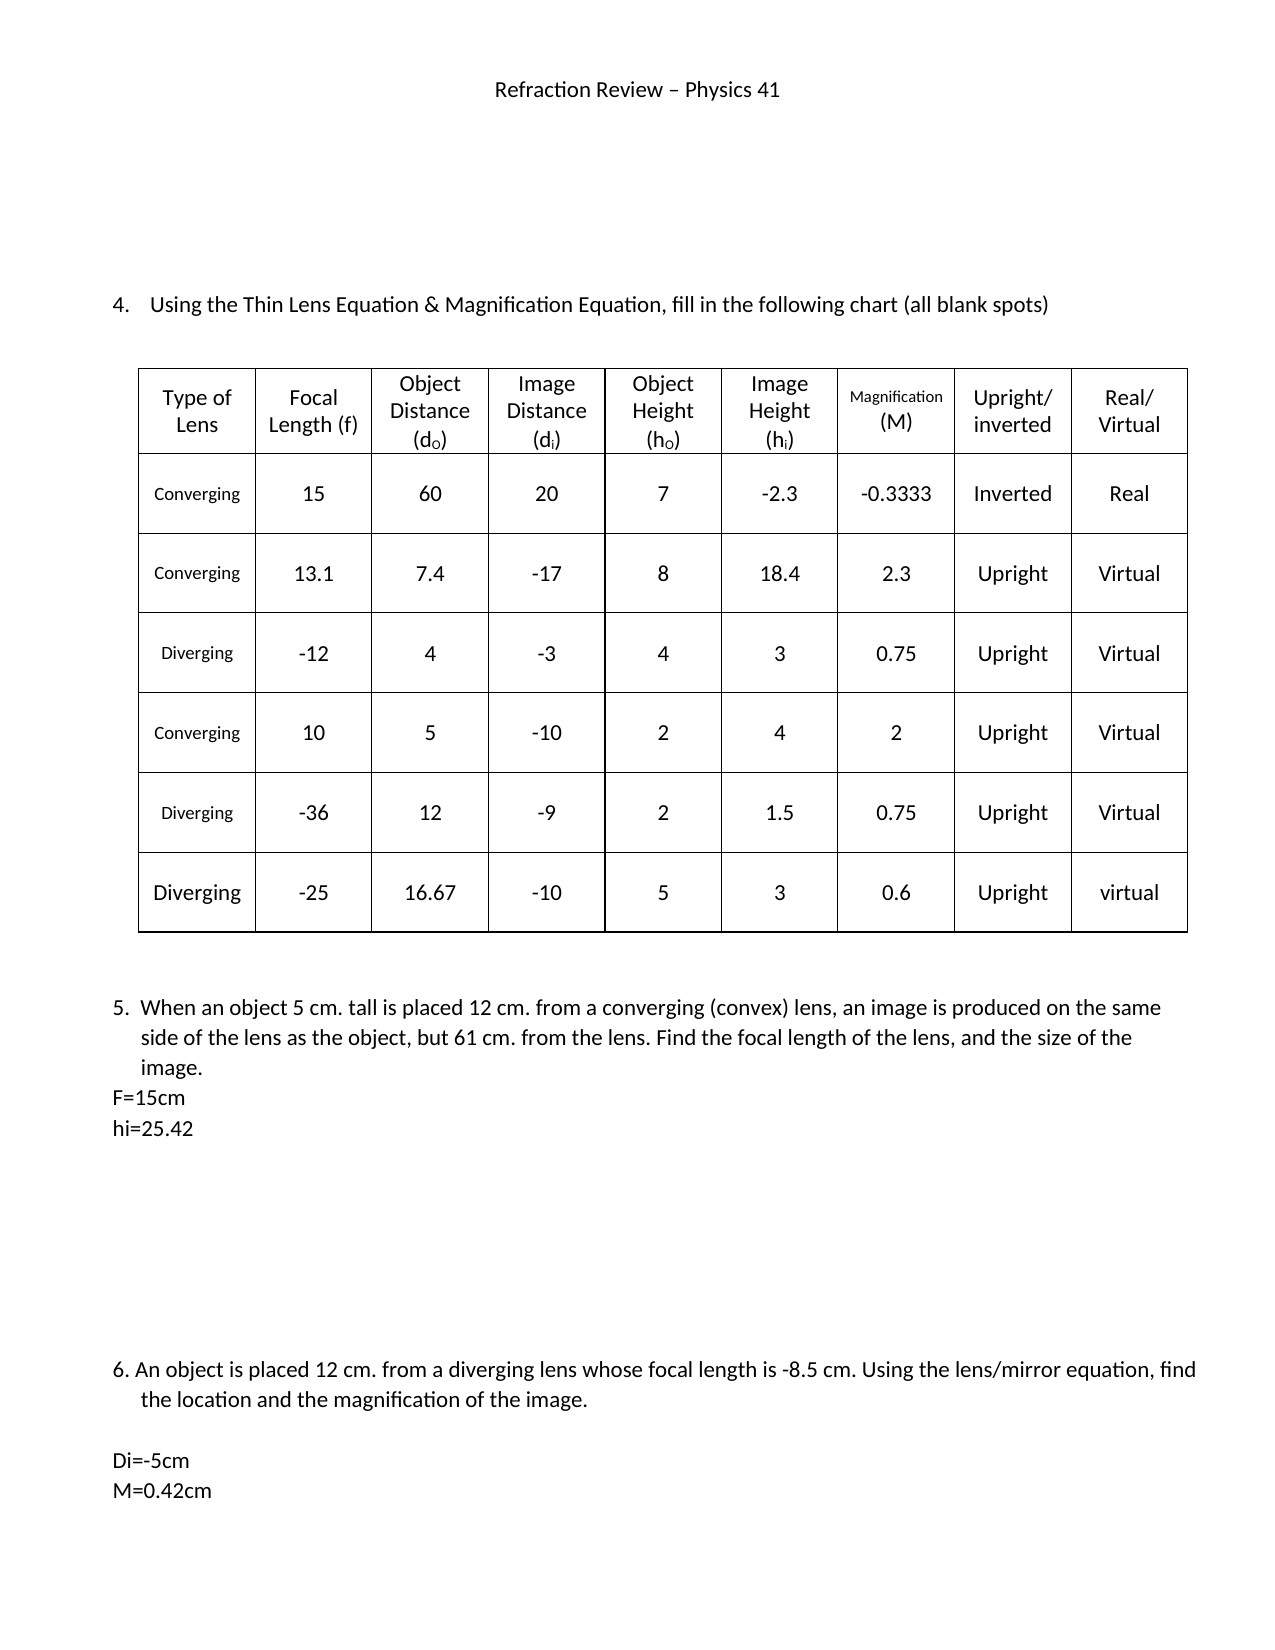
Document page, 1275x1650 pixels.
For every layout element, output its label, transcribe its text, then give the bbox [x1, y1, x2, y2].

table_cell Diverging [139, 613, 255, 692]
table_cell 2 [838, 693, 954, 772]
table_cell -0.3333 [838, 454, 954, 532]
table_cell 12 [372, 773, 488, 852]
table_cell Inverted [955, 454, 1071, 532]
table_cell 8 [606, 534, 721, 612]
table_header Object Distance (dO) [372, 369, 488, 453]
table_cell -9 [489, 773, 604, 852]
table_cell 2 [606, 773, 721, 852]
table_cell 10 [256, 693, 371, 772]
list M=0.42cm [112, 1476, 1200, 1504]
table_cell 13.1 [256, 534, 371, 612]
list Di=-5cm [112, 1446, 1200, 1474]
list Using the Thin Lens Equation & Magnification Equation, fill in the following chart (all blank spots) [112, 291, 1200, 318]
table_cell Upright [955, 853, 1071, 931]
table_cell Diverging [139, 853, 255, 931]
table_cell Converging [139, 454, 255, 532]
table_cell Virtual [1072, 534, 1187, 612]
list 5. When an object 5 cm. tall is placed 12 cm. from a converging (convex) lens, an image is produced on the same side of the lens as the object, but 61 cm. from the lens. Find the focal length of the lens, and the size of the image. [112, 993, 1200, 1081]
table_cell -3 [489, 613, 604, 692]
table_cell 7.4 [372, 534, 488, 612]
table_cell 0.75 [838, 613, 954, 692]
table_cell 5 [606, 853, 721, 931]
table_header Real/ Virtual [1072, 369, 1187, 453]
table_cell 7 [606, 454, 721, 532]
table_cell 0.75 [838, 773, 954, 852]
table_header Focal Length (f) [256, 369, 371, 453]
table_cell virtual [1072, 853, 1187, 931]
list F=15cm [112, 1083, 1200, 1112]
table_cell 1.5 [722, 773, 837, 852]
table_cell Converging [139, 693, 255, 772]
table_cell -12 [256, 613, 371, 692]
table_header Upright/ inverted [955, 369, 1071, 453]
table_cell 3 [722, 853, 837, 931]
list hi=25.42 [112, 1114, 1200, 1142]
table_cell Upright [955, 693, 1071, 772]
table_cell Real [1072, 454, 1187, 532]
table_cell Upright [955, 613, 1071, 692]
table_cell 5 [372, 693, 488, 772]
table_header Type of Lens [139, 369, 255, 453]
table_cell 16.67 [372, 853, 488, 931]
table_cell 60 [372, 454, 488, 532]
table_cell Upright [955, 534, 1071, 612]
table_cell 3 [722, 613, 837, 692]
table_cell Upright [955, 773, 1071, 852]
table_header Magnification (M) [838, 369, 954, 453]
table_cell -10 [489, 853, 604, 931]
table_header Image Height (hi) [722, 369, 837, 453]
table_cell -10 [489, 693, 604, 772]
table_cell -25 [256, 853, 371, 931]
table_cell 2.3 [838, 534, 954, 612]
table_cell 4 [372, 613, 488, 692]
table_header Image Distance (di) [489, 369, 604, 453]
table_cell 0.6 [838, 853, 954, 931]
table_cell 2 [606, 693, 721, 772]
table_cell Diverging [139, 773, 255, 852]
table_cell -36 [256, 773, 371, 852]
table_cell Virtual [1072, 693, 1187, 772]
table_cell 20 [489, 454, 604, 532]
table_cell 15 [256, 454, 371, 532]
list 6. An object is placed 12 cm. from a diverging lens whose focal length is -8.5 cm. Using the lens/mirror equation, find the location and the magnification of the image. [112, 1355, 1200, 1444]
table_cell 4 [606, 613, 721, 692]
table_cell Virtual [1072, 773, 1187, 852]
table_cell Virtual [1072, 613, 1187, 692]
table_cell 4 [722, 693, 837, 772]
table_cell -2.3 [722, 454, 837, 532]
table_header Object Height (hO) [606, 369, 721, 453]
table_cell Converging [139, 534, 255, 612]
table_cell 18.4 [722, 534, 837, 612]
table_cell -17 [489, 534, 604, 612]
